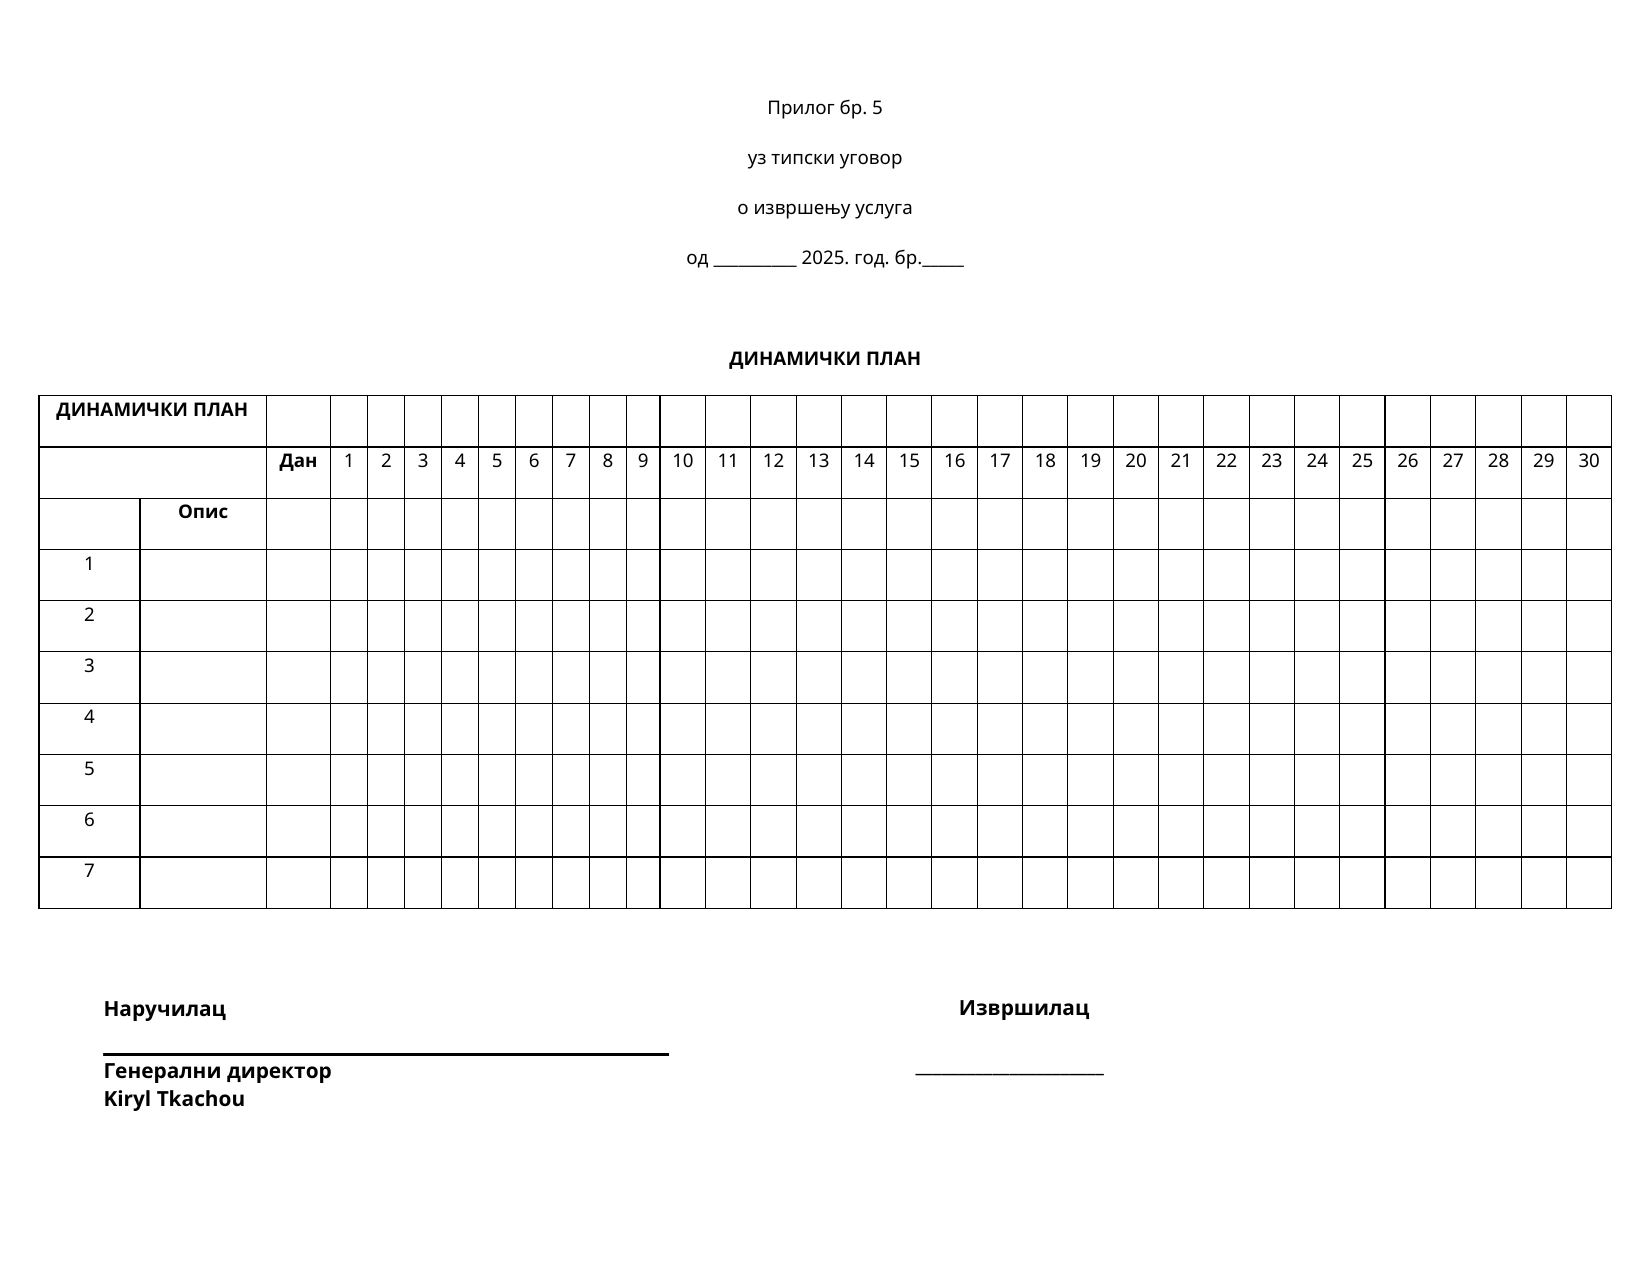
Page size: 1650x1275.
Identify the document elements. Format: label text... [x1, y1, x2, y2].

table_cell [978, 755, 1022, 805]
table_cell 28 [1476, 448, 1521, 498]
table_cell [1476, 806, 1521, 856]
table_cell [1340, 601, 1384, 651]
table_header [978, 396, 1022, 446]
table_cell [40, 448, 266, 498]
table_cell [516, 755, 552, 805]
table_cell [1386, 601, 1430, 651]
table_cell [661, 601, 705, 651]
table_cell [331, 704, 367, 754]
table_cell [842, 601, 886, 651]
table_header [1068, 396, 1113, 446]
table_cell [751, 806, 796, 856]
table_cell [887, 806, 931, 856]
table_cell [751, 704, 796, 754]
table_cell [1567, 755, 1611, 805]
table_cell 12 [751, 448, 796, 498]
table_cell [1431, 499, 1475, 549]
table_cell [1386, 704, 1430, 754]
table_cell [368, 858, 404, 908]
table_cell [1431, 755, 1475, 805]
table_cell [267, 550, 330, 600]
table_header [751, 396, 796, 446]
table_cell [553, 550, 589, 600]
table_cell [516, 704, 552, 754]
table_cell 20 [1114, 448, 1158, 498]
table_cell [442, 858, 478, 908]
table_header [1159, 396, 1203, 446]
table_cell [553, 858, 589, 908]
table_cell [405, 499, 441, 549]
table_cell [590, 499, 626, 549]
table_header [368, 396, 404, 446]
table_cell [1340, 499, 1384, 549]
table_header ДИНАМИЧКИ ПЛАН [40, 396, 266, 446]
table_cell [267, 499, 330, 549]
table_cell [1114, 755, 1158, 805]
table_header [1386, 396, 1430, 446]
table_cell 10 [661, 448, 705, 498]
table_cell [368, 499, 404, 549]
table_cell [978, 652, 1022, 703]
table_cell [479, 499, 515, 549]
table_cell [706, 550, 750, 600]
table_header [1431, 396, 1475, 446]
table_cell [1159, 806, 1203, 856]
table_cell 24 [1295, 448, 1339, 498]
table_cell 19 [1068, 448, 1113, 498]
table_cell [590, 858, 626, 908]
table_cell [405, 652, 441, 703]
text уз типски уговор [88, 144, 1561, 170]
table_header [267, 396, 330, 446]
table_cell [1023, 806, 1067, 856]
table_cell [331, 499, 367, 549]
table_cell [1250, 652, 1294, 703]
table_cell [1522, 550, 1566, 600]
table_cell [267, 601, 330, 651]
table_cell [1204, 806, 1249, 856]
table_cell [1068, 806, 1113, 856]
table_cell [479, 858, 515, 908]
table_cell [1023, 704, 1067, 754]
table_cell [1250, 806, 1294, 856]
table_cell [553, 806, 589, 856]
table_cell [978, 704, 1022, 754]
table_cell [751, 652, 796, 703]
table_header [1295, 396, 1339, 446]
table_cell [1068, 499, 1113, 549]
table_cell [1023, 499, 1067, 549]
table_header [1476, 396, 1521, 446]
table_cell [1204, 652, 1249, 703]
table_cell [442, 704, 478, 754]
table_cell [267, 806, 330, 856]
table_cell [479, 806, 515, 856]
table_cell [1431, 858, 1475, 908]
table_cell 26 [1386, 448, 1430, 498]
table_cell [1159, 652, 1203, 703]
table_cell [706, 806, 750, 856]
table_cell [141, 806, 266, 856]
table_cell [405, 704, 441, 754]
table_cell [1295, 704, 1339, 754]
table_cell [331, 601, 367, 651]
table_cell [797, 550, 841, 600]
table_cell [706, 499, 750, 549]
table_cell [553, 499, 589, 549]
table_cell [842, 806, 886, 856]
table_cell [331, 755, 367, 805]
table_cell [1386, 499, 1430, 549]
table_header Извршилац ______________________ [684, 909, 1254, 1154]
table_cell [1567, 652, 1611, 703]
table_header [553, 396, 589, 446]
text о извршењу услуга [88, 195, 1561, 220]
table_cell [141, 755, 266, 805]
table_cell 9 [627, 448, 659, 498]
table_cell [887, 550, 931, 600]
table_cell [842, 755, 886, 805]
table_cell [267, 652, 330, 703]
table_cell 2 [40, 601, 139, 651]
table_cell [1159, 601, 1203, 651]
table_cell 29 [1522, 448, 1566, 498]
table_cell [141, 550, 266, 600]
table_cell [1159, 499, 1203, 549]
table_cell [1114, 858, 1158, 908]
table_cell [1068, 755, 1113, 805]
table_cell [1023, 652, 1067, 703]
table_cell [797, 806, 841, 856]
table_cell [887, 499, 931, 549]
table_cell [516, 806, 552, 856]
table_cell 7 [553, 448, 589, 498]
table_cell [442, 550, 478, 600]
table_cell [797, 652, 841, 703]
table_cell [1340, 755, 1384, 805]
table_cell [442, 499, 478, 549]
table_cell [1068, 601, 1113, 651]
table_cell 7 [40, 858, 139, 908]
table_cell [978, 499, 1022, 549]
table_cell [1340, 704, 1384, 754]
table_cell [590, 550, 626, 600]
table_cell [368, 550, 404, 600]
table_cell [516, 858, 552, 908]
table_cell [627, 499, 659, 549]
table_cell [1522, 704, 1566, 754]
table_cell [1114, 806, 1158, 856]
table_cell 16 [932, 448, 977, 498]
table_cell [267, 755, 330, 805]
table_cell [1340, 806, 1384, 856]
table_cell [627, 858, 659, 908]
table_cell [1114, 704, 1158, 754]
table_cell [932, 601, 977, 651]
table_cell [1114, 601, 1158, 651]
table_cell [1431, 704, 1475, 754]
table_header [405, 396, 441, 446]
table_cell [141, 601, 266, 651]
table_cell 6 [40, 806, 139, 856]
table_cell [1204, 550, 1249, 600]
table_cell 5 [40, 755, 139, 805]
table_cell [1250, 550, 1294, 600]
table_cell [842, 499, 886, 549]
table_header [516, 396, 552, 446]
table_cell [661, 652, 705, 703]
table_cell [479, 601, 515, 651]
table_cell [1114, 652, 1158, 703]
table_cell [1250, 601, 1294, 651]
table_cell [405, 806, 441, 856]
table_cell [590, 755, 626, 805]
table_cell [1386, 652, 1430, 703]
table_cell [797, 755, 841, 805]
table_header [797, 396, 841, 446]
table_cell 1 [331, 448, 367, 498]
table_cell 5 [479, 448, 515, 498]
table_cell [1023, 550, 1067, 600]
table_cell [932, 806, 977, 856]
table_cell [887, 652, 931, 703]
table_cell [1204, 601, 1249, 651]
table_cell [1386, 806, 1430, 856]
table_cell [842, 704, 886, 754]
table_cell 22 [1204, 448, 1249, 498]
table_cell [1431, 806, 1475, 856]
table_cell [442, 601, 478, 651]
table_cell [331, 652, 367, 703]
table_cell [1567, 499, 1611, 549]
table_cell 25 [1340, 448, 1384, 498]
table_cell 18 [1023, 448, 1067, 498]
table_cell [1159, 550, 1203, 600]
table_cell [479, 550, 515, 600]
table_cell [932, 499, 977, 549]
table_cell [1522, 652, 1566, 703]
table_cell [516, 550, 552, 600]
table_cell [1295, 550, 1339, 600]
table_cell [1023, 858, 1067, 908]
table_cell [842, 858, 886, 908]
table_cell [627, 755, 659, 805]
table_cell [1522, 755, 1566, 805]
table_cell [1159, 704, 1203, 754]
table_header [627, 396, 659, 446]
table_cell [887, 858, 931, 908]
table_cell [706, 652, 750, 703]
table_cell [405, 755, 441, 805]
table_header [706, 396, 750, 446]
table_cell [1159, 755, 1203, 805]
table_cell [442, 652, 478, 703]
table_cell [932, 704, 977, 754]
table_cell [842, 652, 886, 703]
table_cell [932, 652, 977, 703]
table_cell [1522, 499, 1566, 549]
table_cell [267, 858, 330, 908]
table_cell [553, 704, 589, 754]
table_cell [1476, 704, 1521, 754]
table_cell [978, 858, 1022, 908]
table_cell [368, 704, 404, 754]
table_cell [1250, 704, 1294, 754]
table_cell [1431, 550, 1475, 600]
table_cell [1522, 806, 1566, 856]
table_cell [442, 755, 478, 805]
table_cell [479, 652, 515, 703]
table_cell [978, 806, 1022, 856]
table_cell [267, 704, 330, 754]
table_cell [978, 550, 1022, 600]
table_cell [627, 550, 659, 600]
table_cell [797, 499, 841, 549]
table_cell 3 [40, 652, 139, 703]
table_cell [1159, 858, 1203, 908]
table_cell [1476, 652, 1521, 703]
table_cell [553, 652, 589, 703]
table_cell [1295, 806, 1339, 856]
table_cell [842, 550, 886, 600]
table_cell [405, 550, 441, 600]
table_cell [1567, 704, 1611, 754]
table_cell [978, 601, 1022, 651]
table_header [932, 396, 977, 446]
table_cell [516, 601, 552, 651]
table_cell [590, 652, 626, 703]
table_cell [553, 755, 589, 805]
table_cell [141, 652, 266, 703]
table_cell [1386, 550, 1430, 600]
table_cell [751, 550, 796, 600]
table_cell Опис [141, 499, 266, 549]
table_cell [368, 755, 404, 805]
table_cell [1204, 499, 1249, 549]
table_cell 14 [842, 448, 886, 498]
table_cell [887, 704, 931, 754]
table_cell [1567, 601, 1611, 651]
table_cell [1567, 550, 1611, 600]
table_cell [1431, 652, 1475, 703]
table_cell 1 [40, 550, 139, 600]
table_cell 15 [887, 448, 931, 498]
table_header [1023, 396, 1067, 446]
table_cell [479, 704, 515, 754]
table_cell [1023, 601, 1067, 651]
table_cell [331, 858, 367, 908]
table_cell [1114, 550, 1158, 600]
table_cell [706, 704, 750, 754]
table_cell 27 [1431, 448, 1475, 498]
table_header [479, 396, 515, 446]
table_cell [706, 601, 750, 651]
table_cell [751, 858, 796, 908]
table_header [1522, 396, 1566, 446]
table_cell [590, 601, 626, 651]
table_cell 17 [978, 448, 1022, 498]
table_cell 13 [797, 448, 841, 498]
table_cell [1250, 755, 1294, 805]
table_cell [706, 755, 750, 805]
table_cell [627, 601, 659, 651]
table_cell [661, 550, 705, 600]
text од __________ 2025. год. бр._____ [88, 245, 1561, 270]
table_cell [1068, 858, 1113, 908]
table_cell [331, 806, 367, 856]
table_cell [932, 550, 977, 600]
table_cell [1295, 652, 1339, 703]
table_header [1250, 396, 1294, 446]
table_cell [331, 550, 367, 600]
table_cell 4 [40, 704, 139, 754]
table_cell [1204, 704, 1249, 754]
table_cell [590, 704, 626, 754]
table_cell [1068, 550, 1113, 600]
table_header [331, 396, 367, 446]
table_cell 6 [516, 448, 552, 498]
table_cell [1204, 858, 1249, 908]
table_cell [627, 704, 659, 754]
table_cell 11 [706, 448, 750, 498]
table_cell 4 [442, 448, 478, 498]
table_cell [1295, 858, 1339, 908]
table_cell [479, 755, 515, 805]
table_cell [1476, 499, 1521, 549]
table_header [1340, 396, 1384, 446]
table_cell [1295, 499, 1339, 549]
table_cell [1068, 704, 1113, 754]
table_cell [1476, 858, 1521, 908]
table_cell [1386, 858, 1430, 908]
table_header [1204, 396, 1249, 446]
table_cell [751, 499, 796, 549]
table_cell [368, 652, 404, 703]
table_cell [932, 858, 977, 908]
table_cell [887, 601, 931, 651]
table_cell [1023, 755, 1067, 805]
table_cell [405, 601, 441, 651]
table_cell [1114, 499, 1158, 549]
table_cell [797, 858, 841, 908]
table_cell [1522, 858, 1566, 908]
table_cell [661, 755, 705, 805]
table_cell [661, 499, 705, 549]
table_cell [516, 499, 552, 549]
table_cell [590, 806, 626, 856]
table_cell 30 [1567, 448, 1611, 498]
table_header [661, 396, 705, 446]
table_cell [1295, 601, 1339, 651]
table_cell [1431, 601, 1475, 651]
table_cell [797, 601, 841, 651]
table_cell 21 [1159, 448, 1203, 498]
table_cell [1204, 755, 1249, 805]
text ДИНАМИЧКИ ПЛАН [88, 345, 1561, 371]
table_cell [1340, 652, 1384, 703]
table_cell [797, 704, 841, 754]
table_cell [1567, 806, 1611, 856]
table_cell [368, 806, 404, 856]
table_cell [553, 601, 589, 651]
table_cell [627, 806, 659, 856]
table_cell [1250, 499, 1294, 549]
table_cell [1340, 858, 1384, 908]
table_cell 8 [590, 448, 626, 498]
table_header [1567, 396, 1611, 446]
table_header [887, 396, 931, 446]
table_header [442, 396, 478, 446]
table_cell [1476, 550, 1521, 600]
table_cell [706, 858, 750, 908]
table_cell [887, 755, 931, 805]
table_cell [1295, 755, 1339, 805]
table_cell 3 [405, 448, 441, 498]
table_header [842, 396, 886, 446]
table_cell [141, 858, 266, 908]
table_cell [932, 755, 977, 805]
table_cell [661, 858, 705, 908]
table_header [1114, 396, 1158, 446]
table_cell [516, 652, 552, 703]
table_cell [1068, 652, 1113, 703]
table_cell [442, 806, 478, 856]
table_cell [1522, 601, 1566, 651]
table_cell [1567, 858, 1611, 908]
table_cell 2 [368, 448, 404, 498]
table_cell [751, 755, 796, 805]
table_header [590, 396, 626, 446]
table_cell [40, 499, 139, 549]
table_cell [1250, 858, 1294, 908]
table_cell [1386, 755, 1430, 805]
table_cell [661, 806, 705, 856]
table_cell [405, 858, 441, 908]
table_cell 23 [1250, 448, 1294, 498]
table_cell [368, 601, 404, 651]
table_cell [1340, 550, 1384, 600]
table_cell [141, 704, 266, 754]
table_cell Дан [267, 448, 330, 498]
table_cell [751, 601, 796, 651]
table_cell [1476, 601, 1521, 651]
table_cell [1476, 755, 1521, 805]
table_header Наручилац Генерални директор Kiryl Tkachou [89, 909, 684, 1154]
table_cell [661, 704, 705, 754]
table_cell [627, 652, 659, 703]
text Прилог бр. 5 [88, 94, 1561, 120]
